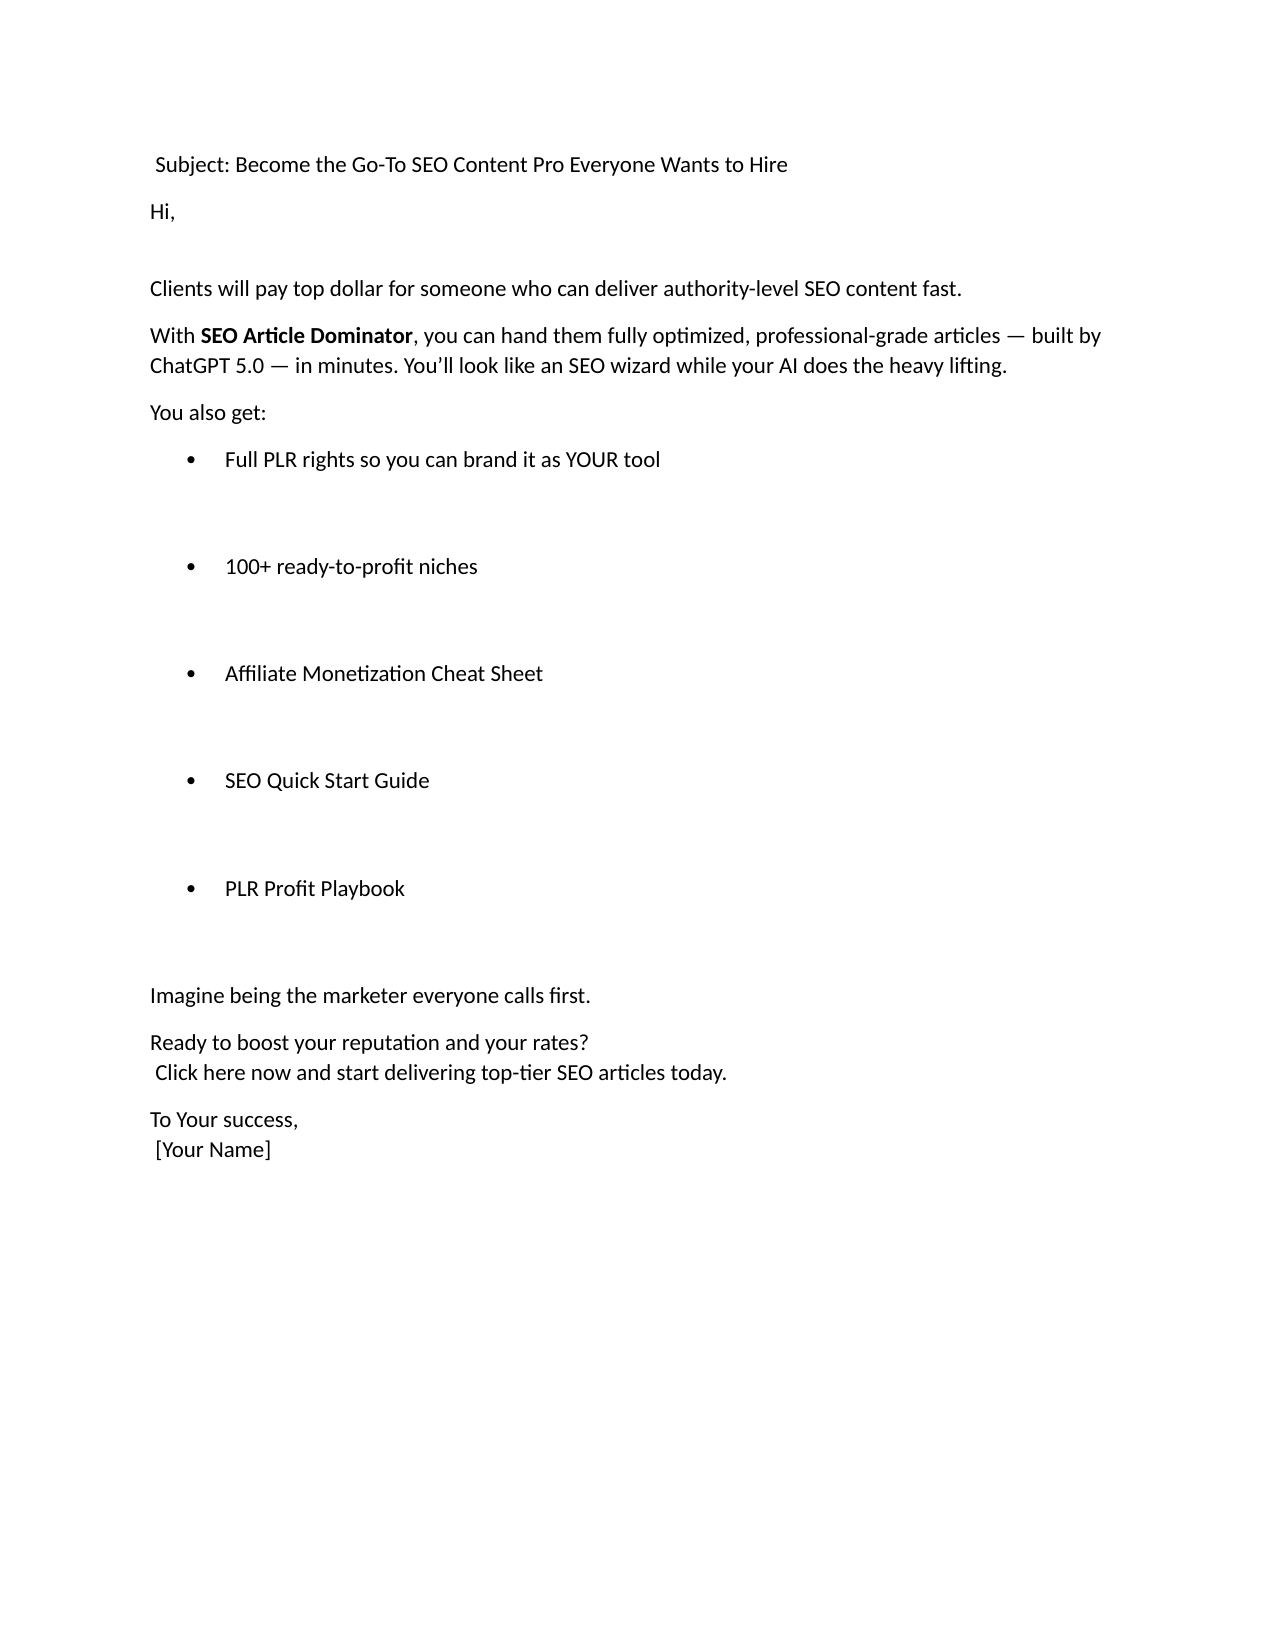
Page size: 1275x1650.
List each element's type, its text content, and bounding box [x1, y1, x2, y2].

text With SEO Article Dominator, you can hand them fully optimized, professional-grade articles — built by ChatGPT 5.0 — in minutes. You’ll look like an SEO wizard while your AI does the heavy lifting. [150, 321, 1125, 379]
text To Your success, [Your Name] [150, 1105, 1125, 1163]
text Subject: Become the Go-To SEO Content Pro Everyone Wants to Hire [150, 150, 1125, 178]
list 100+ ready-to-profit niches [187, 552, 1125, 641]
text You also get: [150, 398, 1125, 426]
list Affiliate Monetization Cheat Sheet [187, 659, 1125, 748]
text Imagine being the marketer everyone calls first. [150, 981, 1125, 1009]
list Full PLR rights so you can brand it as YOUR tool [187, 445, 1125, 533]
text Clients will pay top dollar for someone who can deliver authority-level SEO content fast. [150, 274, 1125, 302]
list PLR Profit Playbook [187, 874, 1125, 962]
list SEO Quick Start Guide [187, 767, 1125, 855]
text Hi, [150, 197, 1125, 255]
text Ready to boost your reputation and your rates? Click here now and start delivering top-tier SEO articles today. [150, 1028, 1125, 1086]
